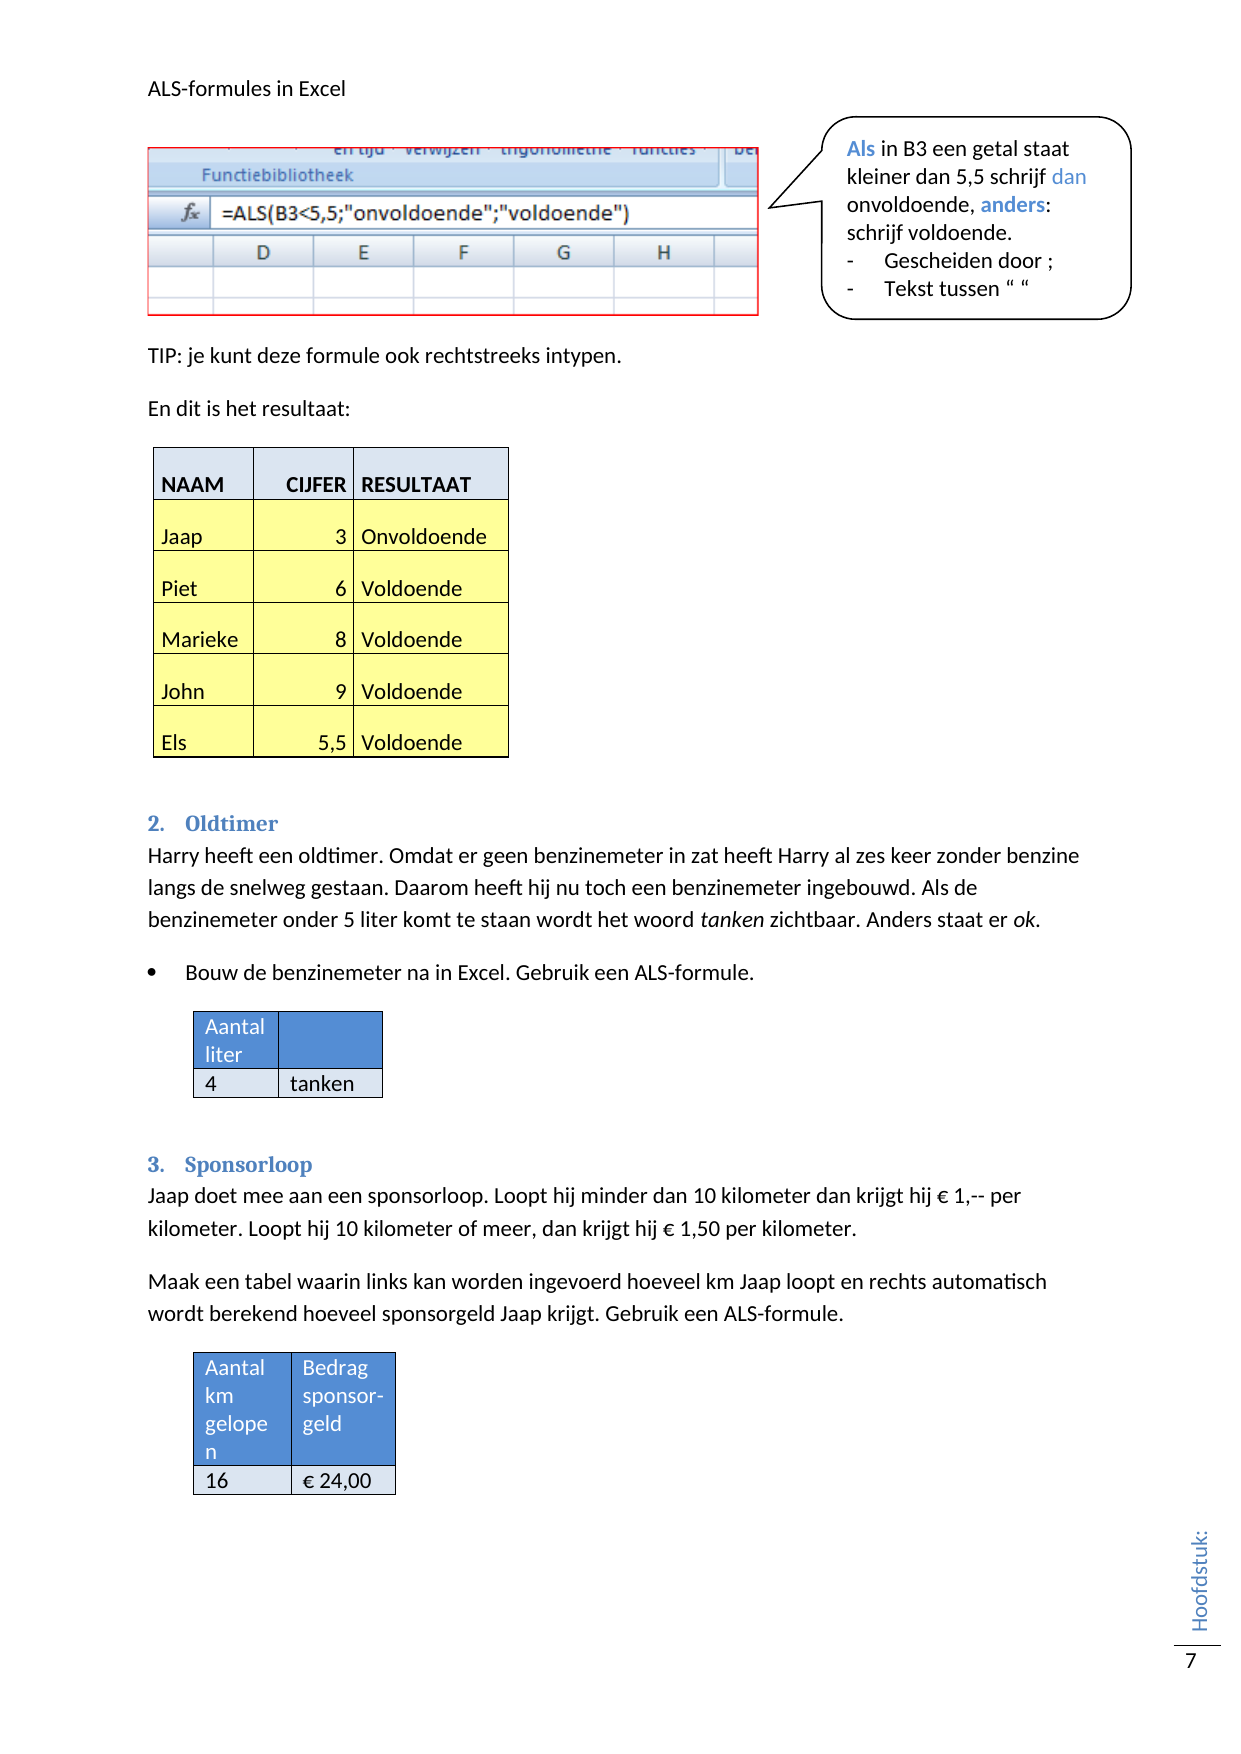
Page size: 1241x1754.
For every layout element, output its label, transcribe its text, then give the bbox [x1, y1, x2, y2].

text TIP: je kunt deze formule ook rechtstreeks intypen. [148, 341, 1093, 369]
table_cell Voldoende [354, 551, 508, 602]
table_cell tanken [279, 1069, 382, 1097]
table_header Bedrag sponsor-geld [292, 1353, 395, 1465]
table_cell 3 [254, 500, 353, 550]
text Jaap doet mee aan een sponsorloop. Loopt hij minder dan 10 kilometer dan krijgt hij € 1,-- per kilometer. Loopt hij 10 kilometer of meer, dan krijgt hij € 1,50 per kilometer. [148, 1182, 1093, 1242]
table_cell Els [154, 706, 253, 756]
table_header Aantal liter [194, 1012, 278, 1068]
table_cell Voldoende [354, 706, 508, 756]
table_cell 8 [254, 603, 353, 653]
table_cell 6 [254, 551, 353, 602]
table_header CIJFER [254, 448, 353, 499]
text En dit is het resultaat: [148, 394, 1093, 422]
table_cell Piet [154, 551, 253, 602]
table_cell 5,5 [254, 706, 353, 756]
table_header NAAM [154, 448, 253, 499]
table_cell Marieke [154, 603, 253, 653]
table_cell Voldoende [354, 654, 508, 705]
table_cell 4 [194, 1069, 278, 1097]
table_cell Jaap [154, 500, 253, 550]
table_header RESULTAAT [354, 448, 508, 499]
table_header Aantal km gelopen [194, 1353, 291, 1465]
subtitle Sponsorloop [148, 1151, 1093, 1178]
table_header [279, 1012, 382, 1068]
table_cell Onvoldoende [354, 500, 508, 550]
text Harry heeft een oldtimer. Omdat er geen benzinemeter in zat heeft Harry al zes keer zonder benzine langs de snelweg gestaan. Daarom heeft hij nu toch een benzinemeter ingebouwd. Als de benzinemeter onder 5 liter komt te staan wordt het woord tanken zichtbaar. Anders staat er ok. [148, 841, 1093, 933]
subtitle Oldtimer [148, 811, 1093, 837]
table_cell 9 [254, 654, 353, 705]
table_cell John [154, 654, 253, 705]
text Maak een tabel waarin links kan worden ingevoerd hoeveel km Jaap loopt en rechts automatisch wordt berekend hoeveel sponsorgeld Jaap krijgt. Gebruik een ALS-formule. [148, 1267, 1093, 1327]
table_cell Voldoende [354, 603, 508, 653]
table_cell € 24,00 [292, 1466, 395, 1494]
picture [147, 147, 759, 316]
list Bouw de benzinemeter na in Excel. Gebruik een ALS-formule. [148, 958, 1093, 986]
table_cell 16 [194, 1466, 291, 1494]
